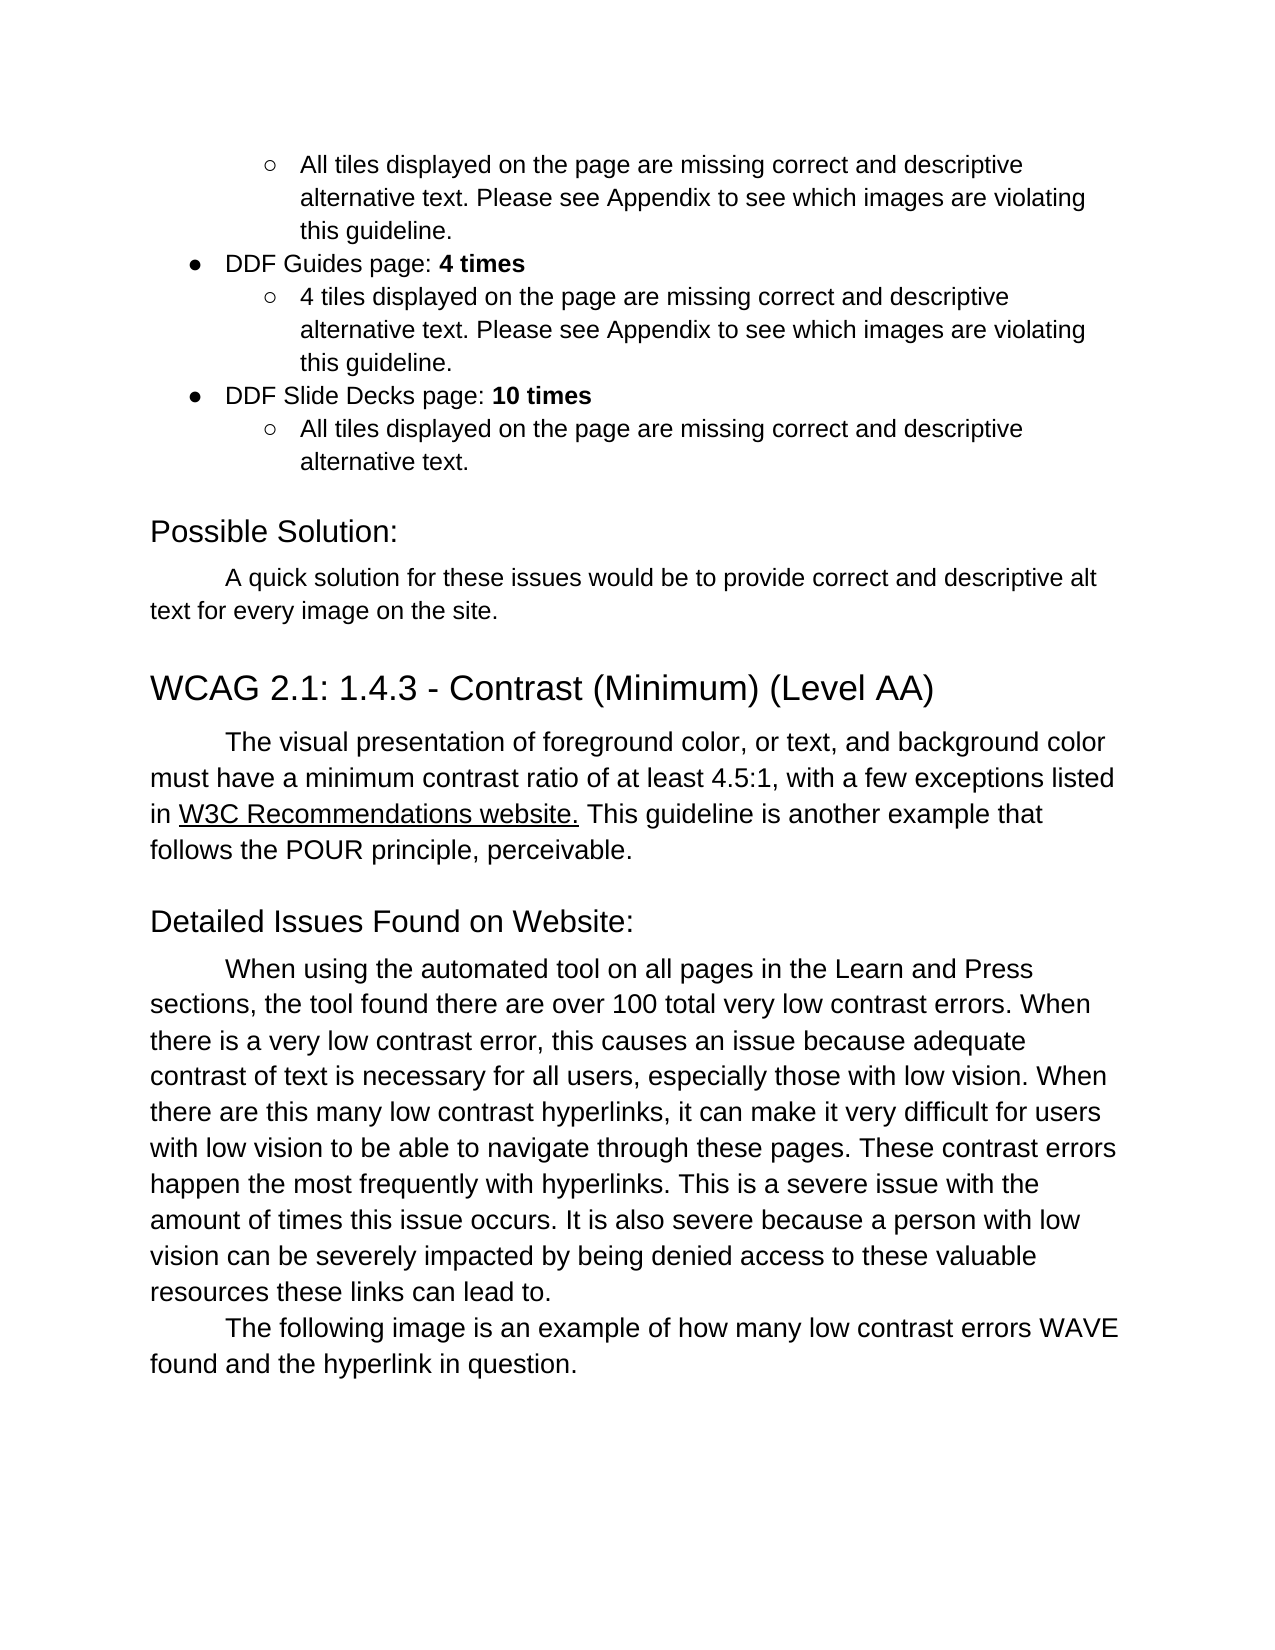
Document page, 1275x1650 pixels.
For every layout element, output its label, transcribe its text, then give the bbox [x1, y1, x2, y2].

text The visual presentation of foreground color, or text, and background color must have a minimum contrast ratio of at least 4.5:1, with a few exceptions listed in W3C Recommendations website. This guideline is another example that follows the POUR principle, perceivable. [150, 726, 1125, 865]
subtitle WCAG 2.1: 1.4.3 - Contrast (Minimum) (Level AA) [150, 667, 1125, 707]
list DDF Slide Decks page: 10 times [187, 381, 1125, 410]
text A quick solution for these issues would be to provide correct and descriptive alt text for every image on the site. [150, 563, 1125, 625]
text When using the automated tool on all pages in the Learn and Press sections, the tool found there are over 100 total very low contrast errors. When there is a very low contrast error, this causes an issue because adequate contrast of text is necessary for all users, especially those with low vision. When there are this many low contrast hyperlinks, it can make it very difficult for users with low vision to be able to navigate through these pages. These contrast errors happen the most frequently with hyperlinks. This is a severe issue with the amount of times this issue occurs. It is also severe because a person with low vision can be severely impacted by being denied access to these valuable resources these links can lead to. [150, 953, 1125, 1307]
subtitle Possible Solution: [150, 513, 1125, 549]
list All tiles displayed on the page are missing correct and descriptive alternative text. [262, 414, 1125, 476]
list DDF Guides page: 4 times [187, 249, 1125, 278]
text The following image is an example of how many low contrast errors WAVE found and the hyperlink in question. [150, 1312, 1125, 1379]
list 4 tiles displayed on the page are missing correct and descriptive alternative text. Please see Appendix to see which images are violating this guideline. [262, 282, 1125, 377]
subtitle Detailed Issues Found on Website: [150, 903, 1125, 939]
list All tiles displayed on the page are missing correct and descriptive alternative text. Please see Appendix to see which images are violating this guideline. [262, 150, 1125, 245]
